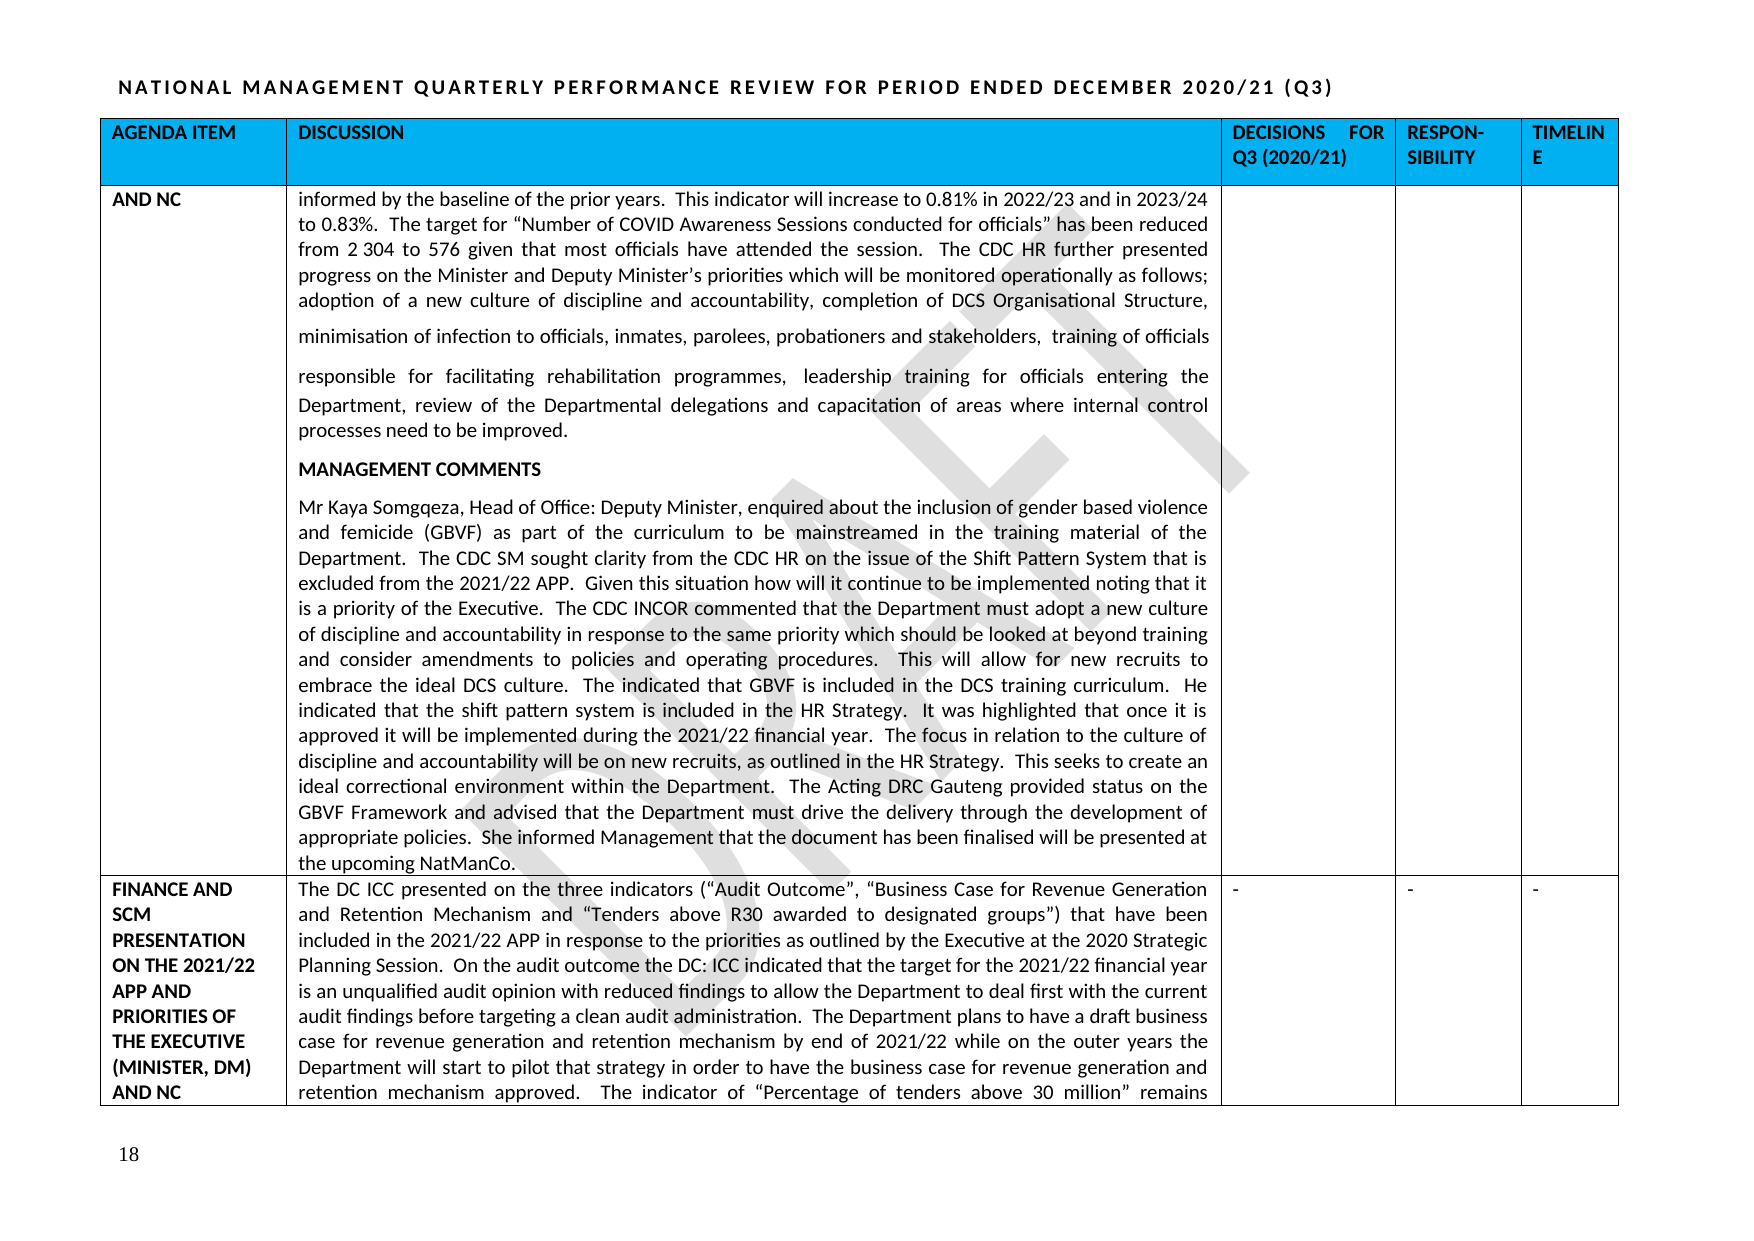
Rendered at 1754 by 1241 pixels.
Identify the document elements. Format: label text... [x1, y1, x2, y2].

table_cell - [1396, 186, 1521, 875]
table_cell - [1222, 876, 1395, 1105]
table_cell - [1396, 876, 1521, 1105]
table_header DISCUSSION [287, 119, 1221, 185]
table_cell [287, 876, 1221, 1105]
table_header AGENDA ITEM [101, 119, 286, 185]
table_cell - [1222, 186, 1395, 875]
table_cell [101, 186, 286, 875]
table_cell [287, 186, 1221, 875]
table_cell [101, 876, 286, 1105]
table_header DECISIONS FOR Q3 (2020/21) [1222, 119, 1395, 185]
table_header TIMELINE [1522, 119, 1618, 185]
table_cell - [1522, 876, 1618, 1105]
table_cell - [1522, 186, 1618, 875]
table_header RESPON-SIBILITY [1396, 119, 1521, 185]
